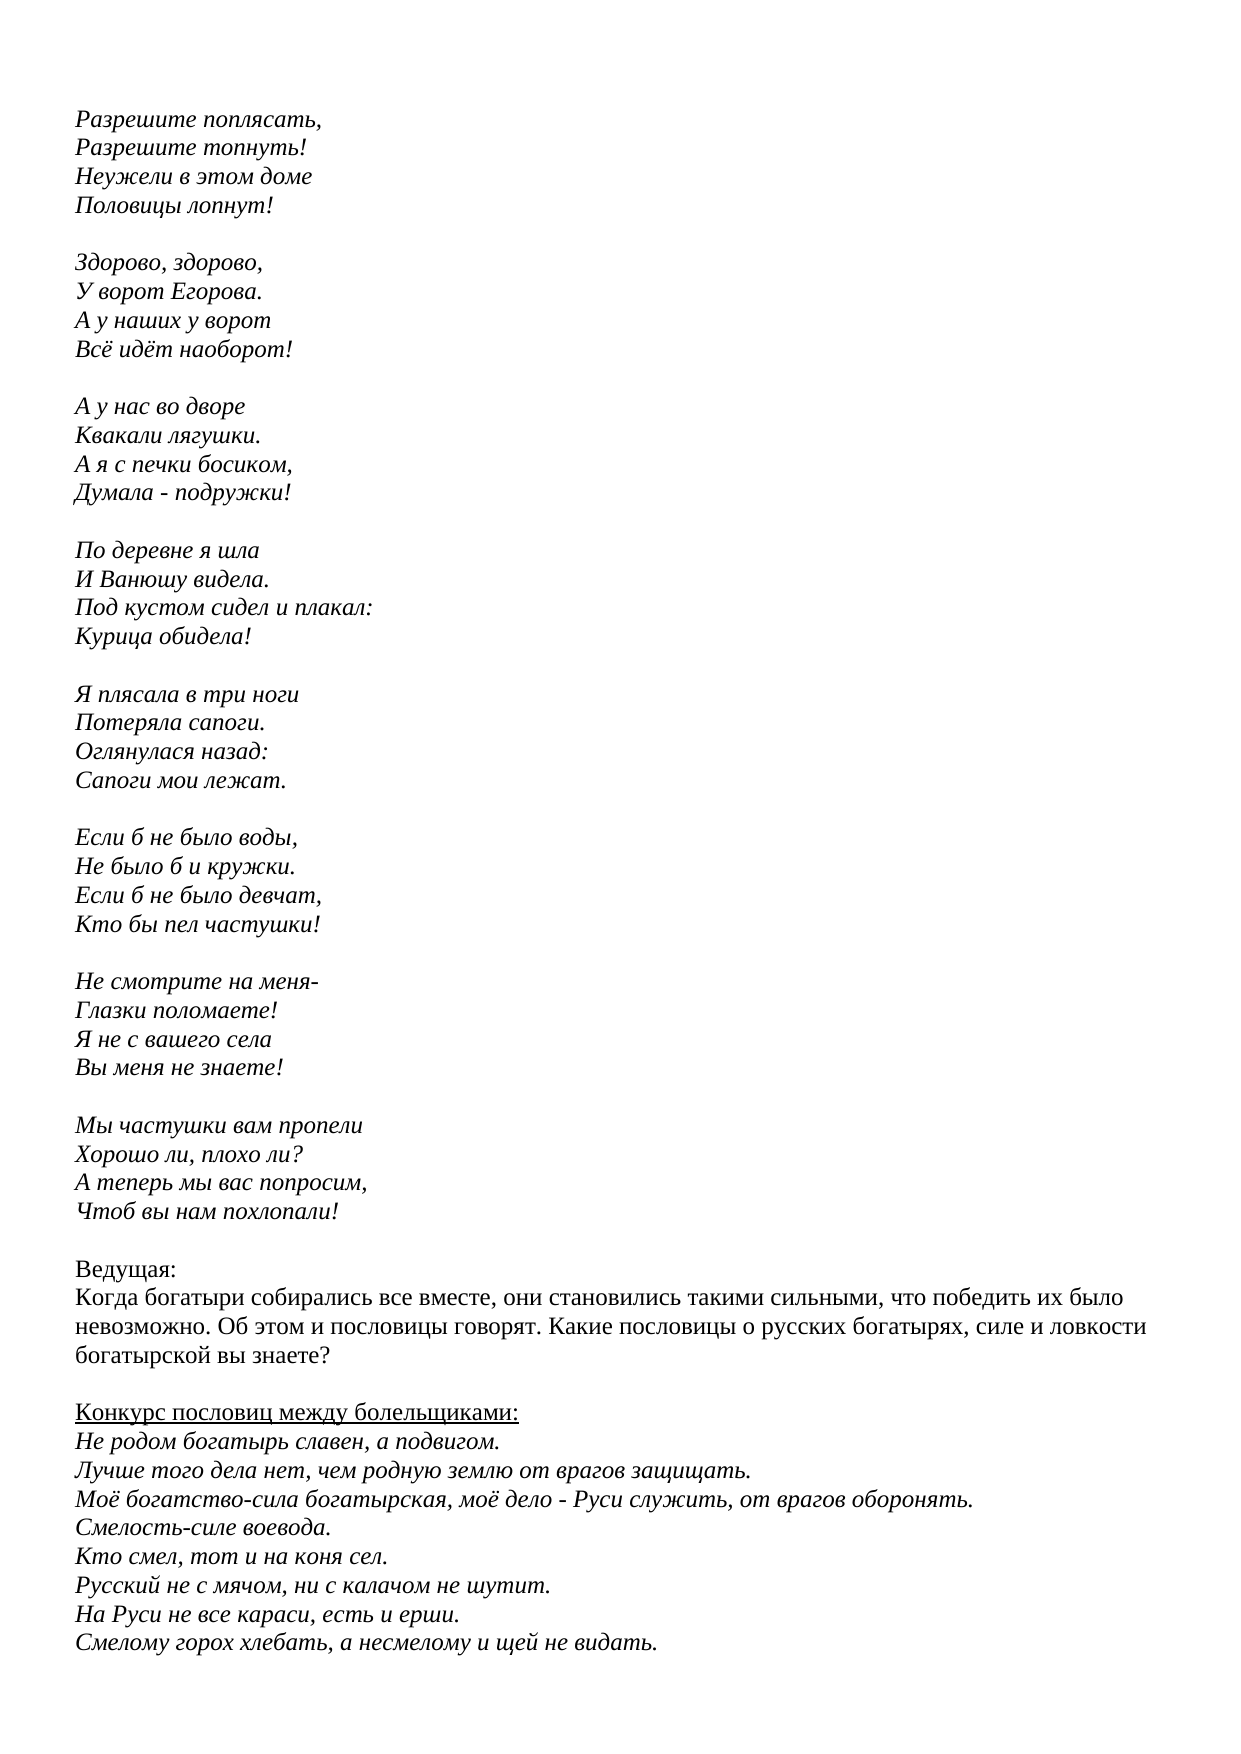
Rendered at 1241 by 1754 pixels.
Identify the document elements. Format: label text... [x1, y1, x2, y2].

text А теперь мы вас попросим, [75, 1167, 1165, 1196]
text Здорово, здорово, [75, 247, 1165, 276]
text Половицы лопнут! [75, 190, 1165, 219]
text Смелость-силе воевода. [75, 1512, 1165, 1541]
text Если б не было девчат, [75, 880, 1165, 909]
text А я с печки босиком, [75, 449, 1165, 477]
text Моё богатство-сила богатырская, моё дело - Руси служить, от врагов оборонять. [75, 1484, 1165, 1512]
text Кто бы пел частушки! [75, 909, 1165, 937]
text Глазки поломаете! [75, 995, 1165, 1024]
text Не смотрите на меня- [75, 966, 1165, 995]
text Конкурс пословиц между болельщиками: [75, 1397, 1165, 1426]
text По деревне я шла [75, 535, 1165, 564]
text Мы частушки вам пропели [75, 1110, 1165, 1139]
text Потеряла сапоги. [75, 707, 1165, 736]
text А у наших у ворот [75, 305, 1165, 334]
text Вы меня не знаете! [75, 1052, 1165, 1081]
text Когда богатыри собирались все вместе, они становились такими сильными, что победить их было невозможно. Об этом и пословицы говорят. Какие пословицы о русских богатырях, силе и ловкости богатырской вы знаете? [75, 1282, 1165, 1369]
text Я не с вашего села [75, 1024, 1165, 1052]
text Не было б и кружки. [75, 851, 1165, 880]
text А у нас во дворе [75, 391, 1165, 420]
text Сапоги мои лежат. [75, 765, 1165, 794]
text У ворот Егорова. [75, 276, 1165, 305]
text Чтоб вы нам похлопали! [75, 1196, 1165, 1225]
text Неужели в этом доме [75, 161, 1165, 190]
text И Ванюшу видела. [75, 564, 1165, 592]
text Разрешите поплясать, [75, 104, 1165, 132]
text Курица обидела! [75, 621, 1165, 650]
text Русский не с мячом, ни с калачом не шутит. [75, 1570, 1165, 1599]
text Я плясала в три ноги [75, 679, 1165, 707]
text Под кустом сидел и плакал: [75, 592, 1165, 621]
text Думала - подружки! [75, 477, 1165, 506]
text Лучше того дела нет, чем родную землю от врагов защищать. [75, 1455, 1165, 1484]
text Всё идёт наоборот! [75, 334, 1165, 362]
text На Руси не все караси, есть и ерши. [75, 1599, 1165, 1627]
text Кто смел, тот и на коня сел. [75, 1541, 1165, 1570]
text Не родом богатырь славен, а подвигом. [75, 1426, 1165, 1455]
text Хорошо ли, плохо ли? [75, 1139, 1165, 1167]
text Разрешите топнуть! [75, 132, 1165, 161]
text Квакали лягушки. [75, 420, 1165, 449]
text Если б не было воды, [75, 822, 1165, 851]
text Смелому горох хлебать, а несмелому и щей не видать. [75, 1627, 1165, 1656]
text Оглянулася назад: [75, 736, 1165, 765]
text Ведущая: [75, 1254, 1165, 1282]
